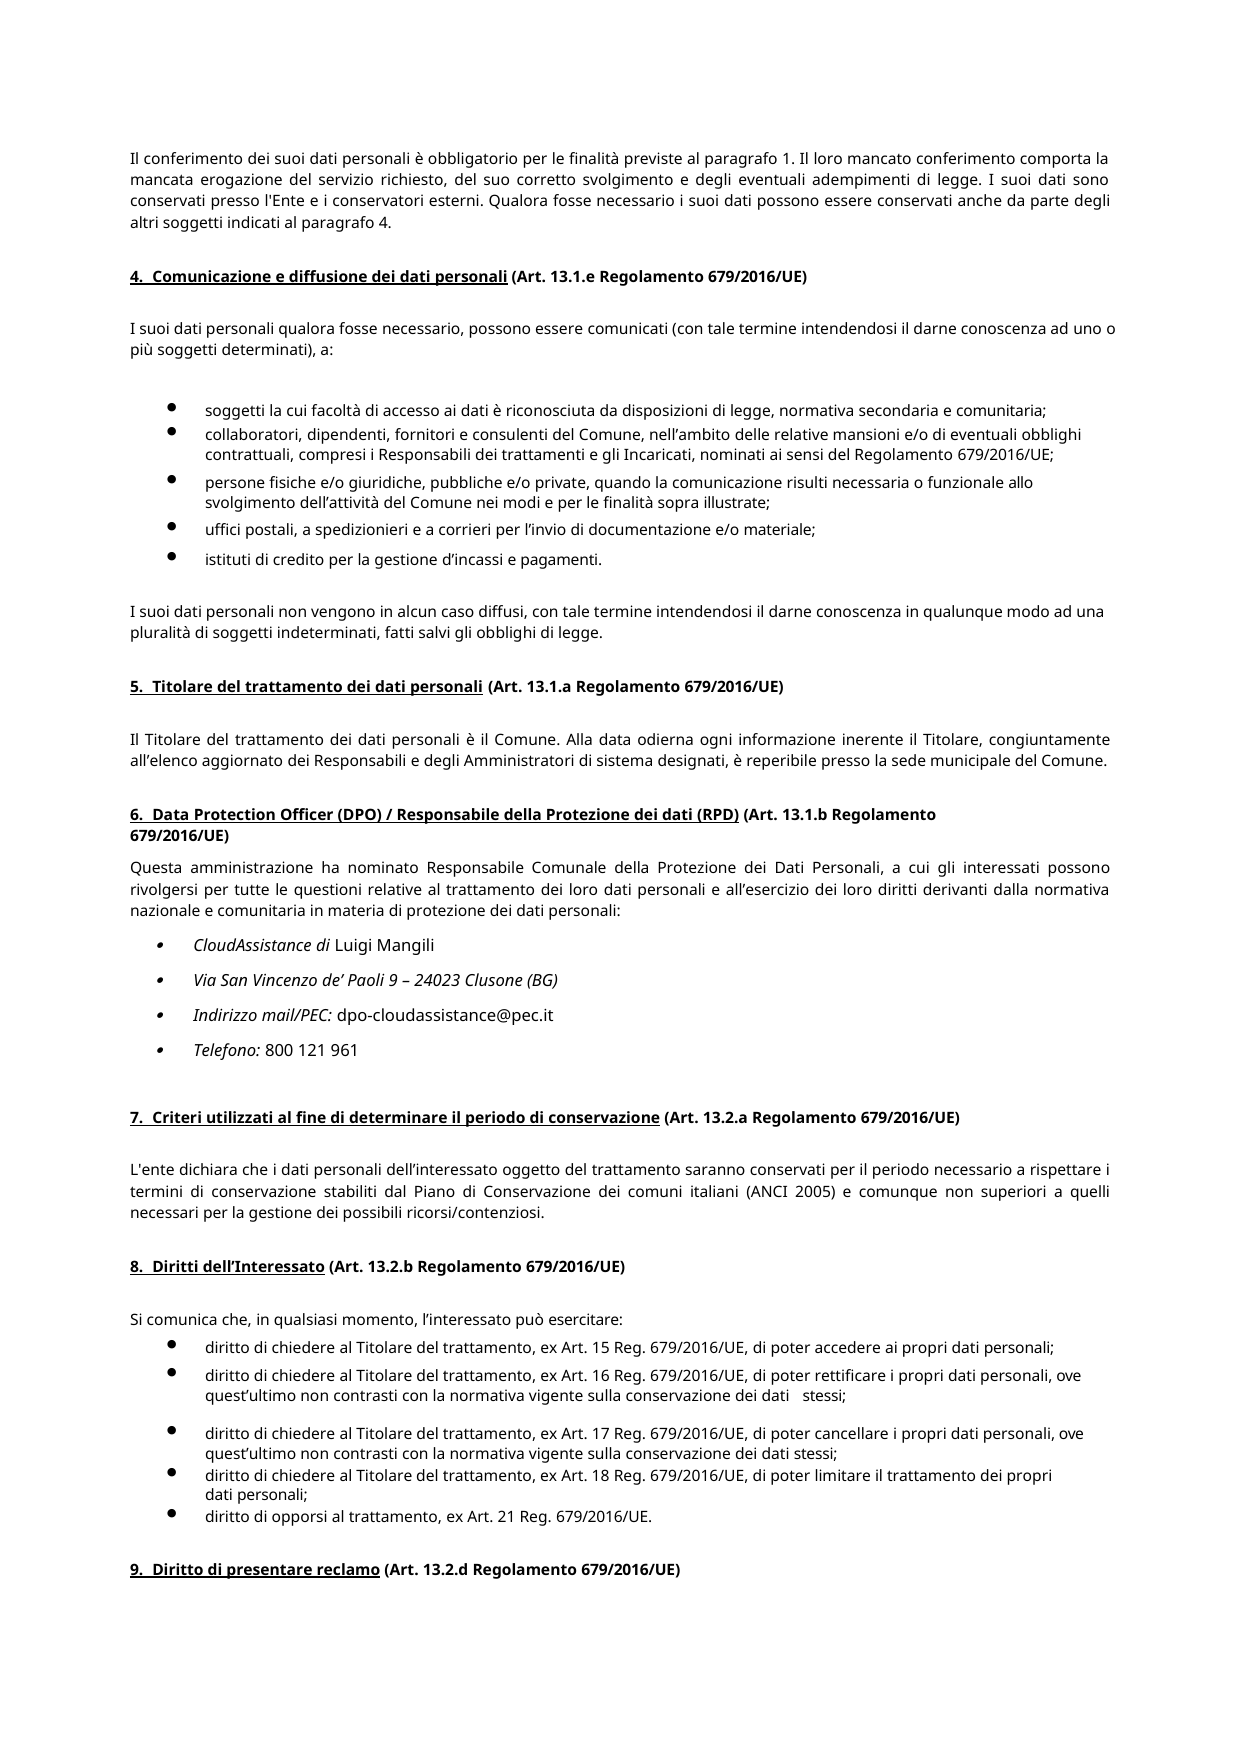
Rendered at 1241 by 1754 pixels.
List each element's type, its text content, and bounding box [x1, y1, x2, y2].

subtitle Titolare del trattamento dei dati personali (Art. 13.1.a Regolamento 679/2016/UE) [130, 676, 1122, 697]
list diritto di chiedere al Titolare del trattamento, ex Art. 18 Reg. 679/2016/UE, di poter limitare il trattamento dei propri dati personali; [167, 1466, 1082, 1505]
list diritto di chiedere al Titolare del trattamento, ex Art. 16 Reg. 679/2016/UE, di poter rettificare i propri dati personali, ove [167, 1359, 1122, 1387]
list CloudAssistance di Luigi Mangili [156, 933, 1122, 956]
list persone fisiche e/o giuridiche, pubbliche e/o private, quando la comunicazione risulti necessaria o funzionale allo [167, 464, 1122, 494]
text Questa amministrazione ha nominato Responsabile Comunale della Protezione dei Dati Personali, a cui gli interessati possono rivolgersi per tutte le questioni relative al trattamento dei loro dati personali e all’esercizio dei loro diritti derivanti dalla normativa nazionale e comunitaria in materia di protezione dei dati personali: [130, 857, 1111, 921]
subtitle Comunicazione e diffusione dei dati personali (Art. 13.1.e Regolamento 679/2016/UE) [130, 265, 1122, 287]
list collaboratori, dipendenti, fornitori e consulenti del Comune, nell’ambito delle relative mansioni e/o di eventuali obblighi contrattuali, compresi i Responsabili dei trattamenti e gli Incaricati, nominati ai sensi del Regolamento 679/2016/UE; [167, 423, 1093, 464]
list istituti di credito per la gestione d’incassi e pagamenti. [167, 541, 1122, 571]
text L'ente dichiara che i dati personali dell’interessato oggetto del trattamento saranno conservati per il periodo necessario a rispettare i termini di conservazione stabiliti dal Piano di Conservazione dei comuni italiani (ANCI 2005) e comunque non superiori a quelli necessari per la gestione dei possibili ricorsi/contenziosi. [130, 1159, 1111, 1223]
subtitle Diritto di presentare reclamo (Art. 13.2.d Regolamento 679/2016/UE) [130, 1558, 1122, 1579]
subtitle Diritti dell’Interessato (Art. 13.2.b Regolamento 679/2016/UE) [130, 1256, 1122, 1277]
text quest’ultimo non contrasti con la normativa vigente sulla conservazione dei dati stessi; [205, 1387, 1122, 1405]
text I suoi dati personali non vengono in alcun caso diffusi, con tale termine intendendosi il darne conoscenza in qualunque modo ad una pluralità di soggetti indeterminati, fatti salvi gli obblighi di legge. [130, 601, 1122, 643]
list Indirizzo mail/PEC: dpo-cloudassistance@pec.it [156, 1004, 1122, 1026]
text svolgimento dell’attività del Comune nei modi e per le finalità sopra illustrate; [205, 494, 1122, 512]
subtitle Data Protection Officer (DPO) / Responsabile della Protezione dei dati (RPD) (Art. 13.1.b Regolamento 679/2016/UE) [130, 804, 976, 846]
list uffici postali, a spedizionieri e a corrieri per l’invio di documentazione e/o materiale; [167, 512, 1122, 541]
list diritto di chiedere al Titolare del trattamento, ex Art. 15 Reg. 679/2016/UE, di poter accedere ai propri dati personali; [167, 1329, 1122, 1359]
list diritto di chiedere al Titolare del trattamento, ex Art. 17 Reg. 679/2016/UE, di poter cancellare i propri dati personali, ove [167, 1416, 1122, 1445]
subtitle Criteri utilizzati al fine di determinare il periodo di conservazione (Art. 13.2.a Regolamento 679/2016/UE) [130, 1107, 1122, 1128]
text I suoi dati personali qualora fosse necessario, possono essere comunicati (con tale termine intendendosi il darne conoscenza ad uno o più soggetti determinati), a: [130, 318, 1122, 360]
text Si comunica che, in qualsiasi momento, l’interessato può esercitare: [130, 1308, 1122, 1329]
list diritto di opporsi al trattamento, ex Art. 21 Reg. 679/2016/UE. [167, 1506, 1122, 1528]
text Il conferimento dei suoi dati personali è obbligatorio per le finalità previste al paragrafo 1. Il loro mancato conferimento comporta la mancata erogazione del servizio richiesto, del suo corretto svolgimento e degli eventuali adempimenti di legge. I suoi dati sono conservati presso l'Ente e i conservatori esterni. Qualora fosse necessario i suoi dati possono essere conservati anche da parte degli altri soggetti indicati al paragrafo 4. [130, 148, 1111, 233]
list soggetti la cui facoltà di accesso ai dati è riconosciuta da disposizioni di legge, normativa secondaria e comunitaria; [167, 393, 1122, 422]
text quest’ultimo non contrasti con la normativa vigente sulla conservazione dei dati stessi; [205, 1445, 1122, 1463]
text Il Titolare del trattamento dei dati personali è il Comune. Alla data odierna ogni informazione inerente il Titolare, congiuntamente all’elenco aggiornato dei Responsabili e degli Amministratori di sistema designati, è reperibile presso la sede municipale del Comune. [130, 729, 1111, 771]
list Via San Vincenzo de’ Paoli 9 – 24023 Clusone (BG) [156, 968, 1122, 991]
list Telefono: 800 121 961 [156, 1039, 1122, 1062]
